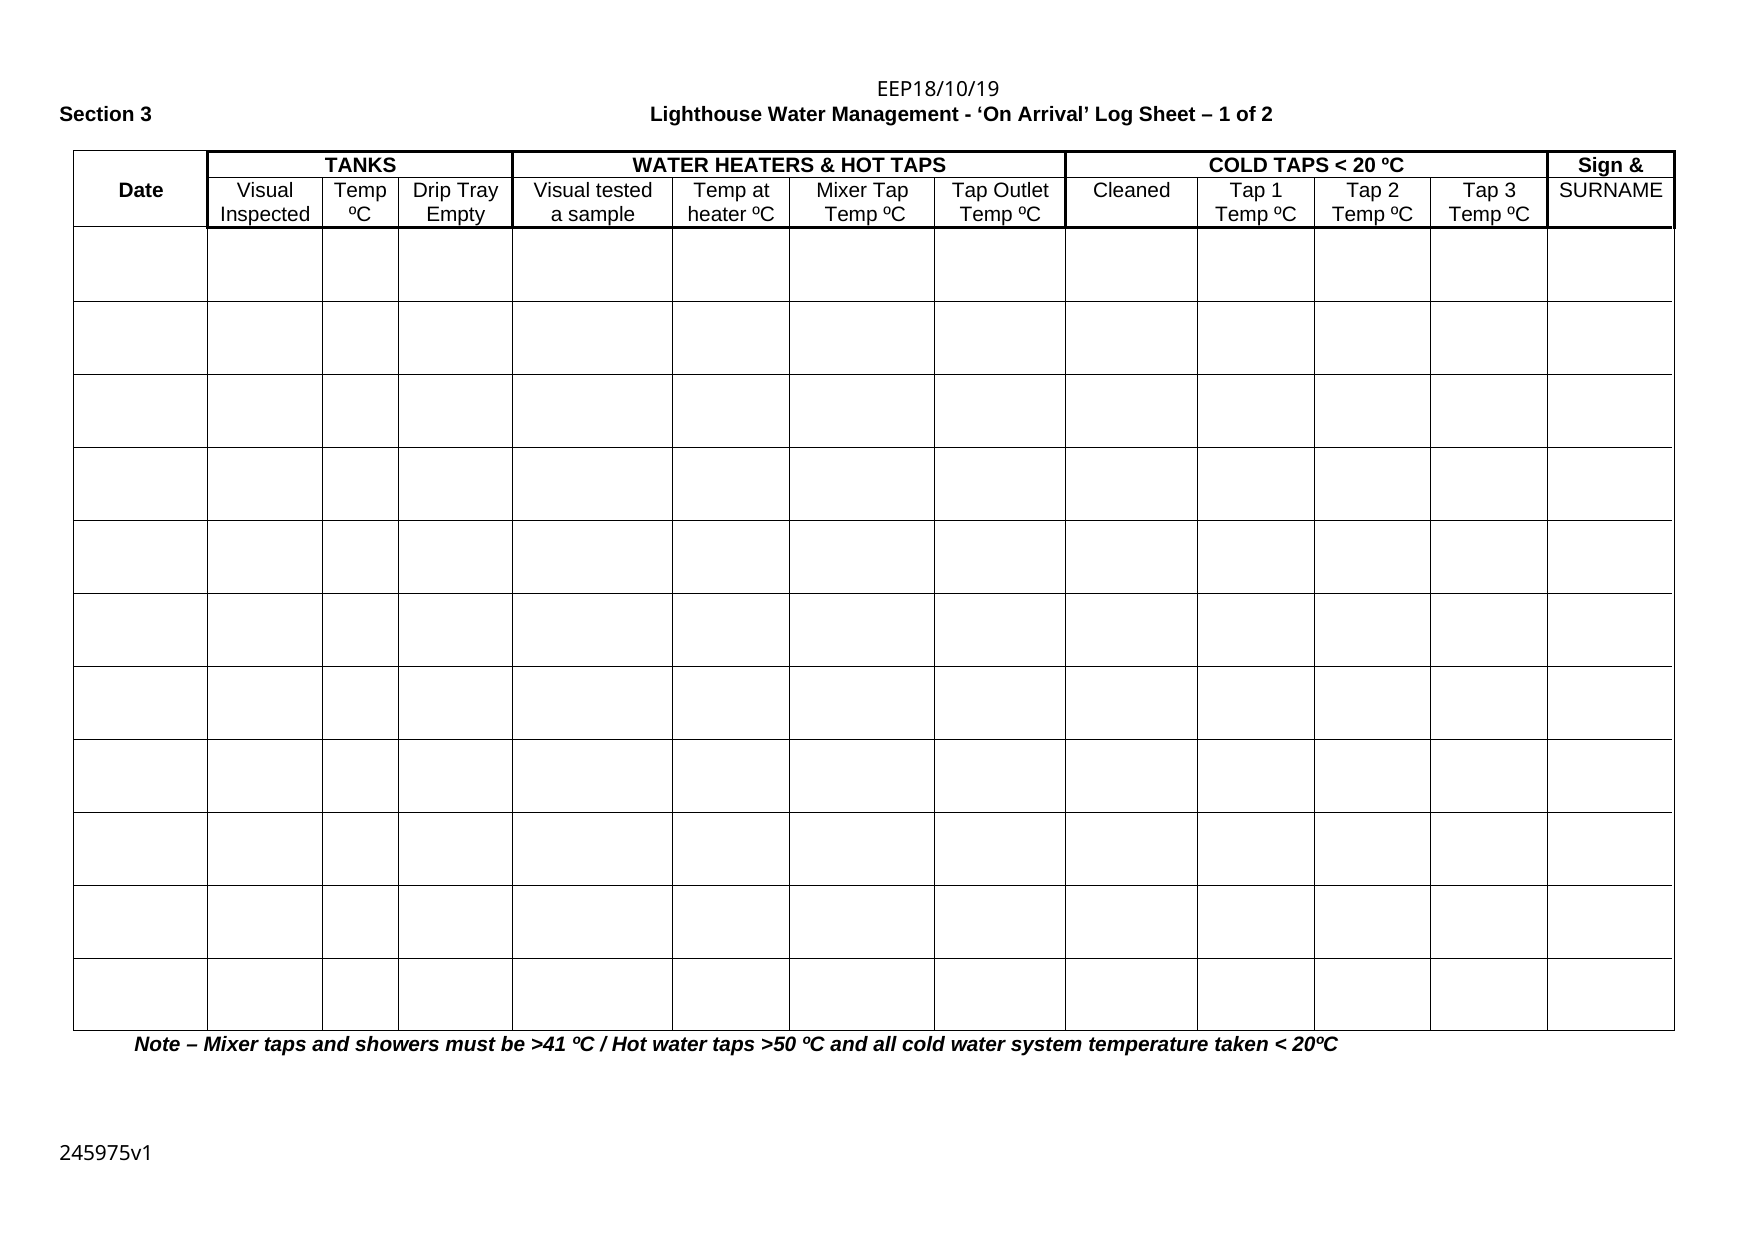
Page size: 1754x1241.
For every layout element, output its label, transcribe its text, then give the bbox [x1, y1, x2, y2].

table_cell [1315, 375, 1430, 447]
table_cell [1198, 886, 1314, 957]
table_cell [1431, 448, 1547, 520]
table_cell [208, 594, 322, 666]
table_cell [399, 959, 512, 1030]
table_cell [1548, 447, 1674, 520]
table_cell [513, 448, 672, 520]
table_cell [1066, 521, 1197, 593]
table_cell [1315, 959, 1430, 1030]
table_cell [790, 448, 934, 520]
table_cell [1431, 813, 1547, 884]
table_cell [790, 886, 934, 957]
table_cell [790, 521, 934, 593]
table_cell [790, 813, 934, 884]
table_cell Cleaned [1067, 178, 1197, 226]
table_cell [208, 375, 322, 447]
table_cell [1431, 594, 1547, 666]
table_cell [1198, 667, 1314, 739]
table_cell SURNAME [1549, 178, 1673, 226]
table_cell [74, 521, 207, 593]
table_cell [673, 667, 789, 739]
table_header TANKS [209, 153, 511, 177]
table_cell [1431, 521, 1547, 593]
table_cell Drip Tray Empty [399, 178, 511, 226]
table_cell [323, 375, 398, 447]
table_cell [1198, 448, 1314, 520]
table_cell [208, 740, 322, 812]
table_cell [1315, 448, 1430, 520]
table_cell [1548, 520, 1674, 593]
table_cell [1066, 594, 1197, 666]
table_cell [935, 959, 1065, 1030]
table_cell Tap 2 Temp ºC [1315, 178, 1430, 226]
table_cell [399, 448, 512, 520]
table_cell [1066, 229, 1197, 301]
table_cell Visual tested a sample [514, 178, 672, 226]
table_cell [1548, 666, 1674, 739]
table_cell [1315, 886, 1430, 957]
table_cell Temp ºC [323, 178, 398, 226]
table_cell [513, 375, 672, 447]
table_cell [513, 959, 672, 1030]
table_cell [1431, 375, 1547, 447]
table_header WATER HEATERS & HOT TAPS [514, 153, 1064, 177]
table_cell [1198, 375, 1314, 447]
table_cell [323, 448, 398, 520]
table_cell [513, 521, 672, 593]
table_header COLD TAPS < 20 ºC [1067, 153, 1546, 177]
table_cell [513, 594, 672, 666]
table_cell [1431, 302, 1547, 374]
table_cell [790, 302, 934, 374]
table_cell [1198, 740, 1314, 812]
table_cell [74, 302, 207, 374]
table_cell [673, 740, 789, 812]
table_cell [1315, 594, 1430, 666]
table_cell [1066, 740, 1197, 812]
table_cell [323, 959, 398, 1030]
table_cell [323, 886, 398, 957]
table_cell [399, 740, 512, 812]
table_cell [935, 667, 1065, 739]
table_cell [790, 667, 934, 739]
table_cell [74, 375, 207, 447]
table_cell [935, 302, 1065, 374]
table_cell [74, 959, 207, 1030]
table_cell [1198, 229, 1314, 301]
table_cell [790, 740, 934, 812]
table_cell Tap Outlet Temp ºC [935, 178, 1064, 226]
table_cell [673, 229, 789, 301]
table_cell [208, 959, 322, 1030]
table_cell [673, 886, 789, 957]
table_cell [399, 667, 512, 739]
table_cell [74, 886, 207, 957]
table_cell [513, 229, 672, 301]
table_cell [323, 667, 398, 739]
table_cell [673, 375, 789, 447]
table_cell [790, 959, 934, 1030]
table_cell [323, 594, 398, 666]
table_cell [673, 302, 789, 374]
table_cell [1431, 229, 1547, 301]
table_cell [935, 594, 1065, 666]
table_cell [513, 886, 672, 957]
table_cell [1548, 739, 1674, 812]
table_cell [1548, 593, 1674, 666]
table_cell [935, 813, 1065, 884]
table_cell [208, 448, 322, 520]
table_cell [1198, 594, 1314, 666]
table_cell [513, 740, 672, 812]
table_cell Tap 3 Temp ºC [1431, 178, 1546, 226]
table_cell [323, 813, 398, 884]
table_cell [1315, 667, 1430, 739]
table_cell [1548, 226, 1674, 301]
table_cell [1315, 229, 1430, 301]
table_cell [74, 667, 207, 739]
table_cell [935, 448, 1065, 520]
table_cell Temp at heater ºC [673, 178, 789, 226]
table_cell [74, 740, 207, 812]
table_cell [399, 375, 512, 447]
table_cell [399, 886, 512, 957]
table_cell [1198, 959, 1314, 1030]
table_cell [1066, 667, 1197, 739]
table_cell Mixer Tap Temp ºC [790, 178, 934, 226]
table_header Sign & [1549, 153, 1673, 177]
table_cell [790, 594, 934, 666]
table_cell [208, 302, 322, 374]
table_cell [208, 667, 322, 739]
table_cell [1315, 521, 1430, 593]
table_cell [513, 813, 672, 884]
table_cell [399, 229, 512, 301]
table_cell [74, 813, 207, 884]
table_cell [935, 521, 1065, 593]
table_cell [399, 594, 512, 666]
table_cell [513, 302, 672, 374]
table_cell [208, 886, 322, 957]
table_cell [1066, 886, 1197, 957]
table_cell [1198, 813, 1314, 884]
table_cell [208, 229, 322, 301]
table_cell [1548, 301, 1674, 374]
table_cell [323, 521, 398, 593]
table_cell [1315, 740, 1430, 812]
table_cell [1066, 813, 1197, 884]
table_cell [1066, 448, 1197, 520]
table_cell [74, 227, 207, 301]
table_cell [1431, 740, 1547, 812]
table_cell [1548, 812, 1674, 884]
table_cell [1548, 885, 1674, 957]
table_cell [323, 740, 398, 812]
table_cell [1431, 886, 1547, 957]
table_cell [1315, 302, 1430, 374]
table_cell [1431, 667, 1547, 739]
table_cell [1548, 958, 1674, 1030]
table_cell [399, 813, 512, 884]
table_cell [673, 521, 789, 593]
table_cell [74, 448, 207, 520]
table_cell [399, 302, 512, 374]
table_cell [790, 375, 934, 447]
text Section 3 Lighthouse Water Management - ‘On Arrival’ Log Sheet – 1 of 2 [59, 102, 1604, 126]
table_cell [673, 959, 789, 1030]
table_cell [323, 302, 398, 374]
table_cell [208, 521, 322, 593]
table_cell Tap 1 Temp ºC [1198, 178, 1314, 226]
table_cell [673, 448, 789, 520]
table_cell [673, 813, 789, 884]
table_header Date [74, 151, 206, 226]
table_cell [935, 229, 1065, 301]
table_cell [1548, 374, 1674, 447]
table_cell [935, 740, 1065, 812]
table_cell [1198, 521, 1314, 593]
table_cell [208, 813, 322, 884]
table_cell [1066, 959, 1197, 1030]
table_cell [1315, 813, 1430, 884]
table_cell [935, 886, 1065, 957]
table_cell [1066, 375, 1197, 447]
table_cell [673, 594, 789, 666]
table_cell [935, 375, 1065, 447]
table_cell [513, 667, 672, 739]
table_cell [323, 229, 398, 301]
table_cell [1066, 302, 1197, 374]
table_cell [399, 521, 512, 593]
table_cell [790, 229, 934, 301]
table_cell [74, 594, 207, 666]
table_cell Visual Inspected [209, 178, 322, 226]
text Note – Mixer taps and showers must be >41 ºC / Hot water taps >50 ºC and all cold water system temperature taken < 20ºC [59, 1031, 1604, 1055]
table_cell [1431, 959, 1547, 1030]
table_cell [1198, 302, 1314, 374]
